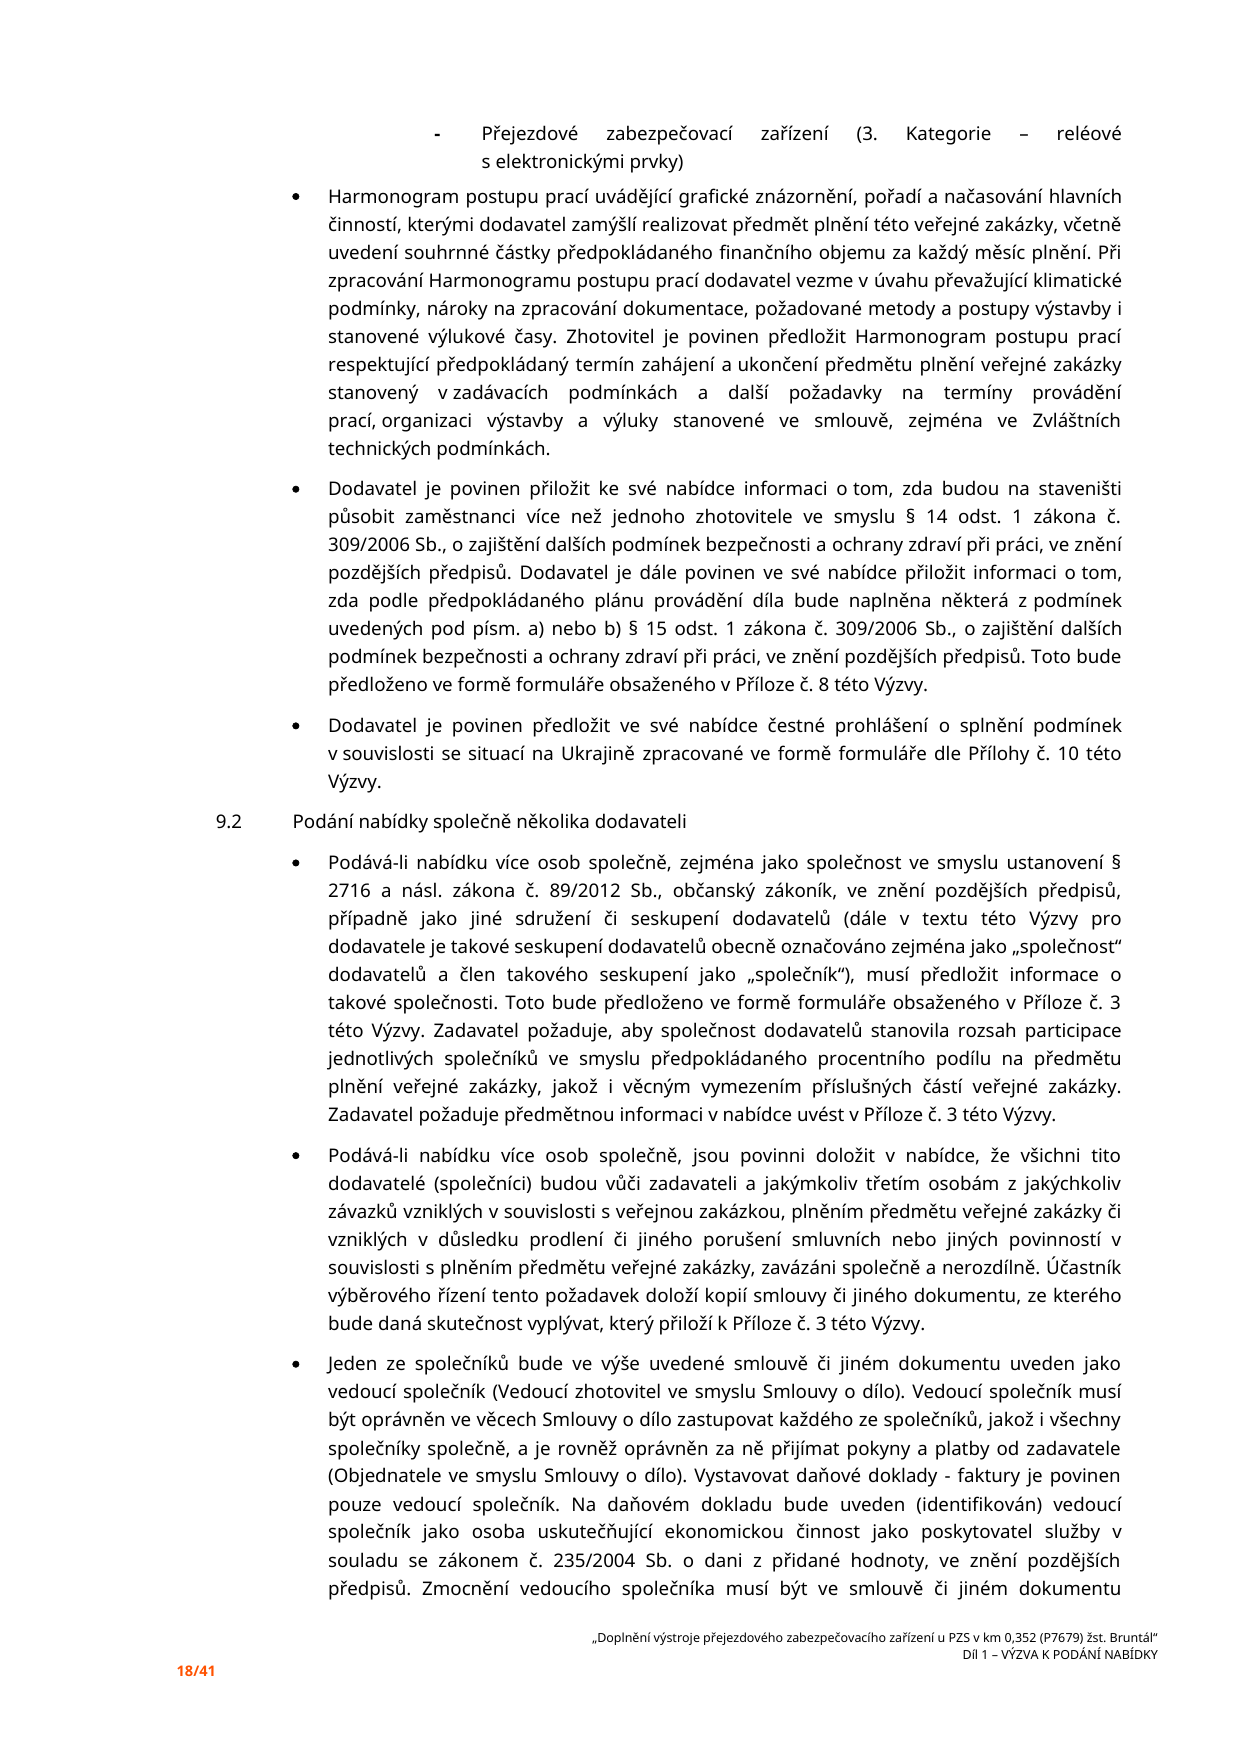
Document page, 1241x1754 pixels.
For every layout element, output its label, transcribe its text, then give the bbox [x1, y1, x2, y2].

text Podání nabídky společně několika dodavateli [216, 809, 1122, 834]
text Přejezdové zabezpečovací zařízení (3. Kategorie – reléové s elektronickými prvky) [434, 121, 1122, 174]
text Dodavatel je povinen přiložit ke své nabídce informaci o tom, zda budou na staveništi působit zaměstnanci více než jednoho zhotovitele ve smyslu § 14 odst. 1 zákona č. 309/2006 Sb., o zajištění dalších podmínek bezpečnosti a ochrany zdraví při práci, ve znění pozdějších předpisů. Dodavatel je dále povinen ve své nabídce přiložit informaci o tom, zda podle předpokládaného plánu provádění díla bude naplněna některá z podmínek uvedených pod písm. a) nebo b) § 15 odst. 1 zákona č. 309/2006 Sb., o zajištění dalších podmínek bezpečnosti a ochrany zdraví při práci, ve znění pozdějších předpisů. Toto bude předloženo ve formě formuláře obsaženého v Příloze č. 8 této Výzvy. [292, 476, 1122, 697]
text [292, 1351, 1122, 1600]
text Harmonogram postupu prací uvádějící grafické znázornění, pořadí a načasování hlavních činností, kterými dodavatel zamýšlí realizovat předmět plnění této veřejné zakázky, včetně uvedení souhrnné částky předpokládaného finančního objemu za každý měsíc plnění. Při zpracování Harmonogramu postupu prací dodavatel vezme v úvahu převažující klimatické podmínky, nároky na zpracování dokumentace, požadované metody a postupy výstavby i stanovené výlukové časy. Zhotovitel je povinen předložit Harmonogram postupu prací respektující předpokládaný termín zahájení a ukončení předmětu plnění veřejné zakázky stanovený v zadávacích podmínkách a další požadavky na termíny provádění prací, organizaci výstavby a výluky stanovené ve smlouvě, zejména ve Zvláštních technických podmínkách. [292, 183, 1122, 461]
text Dodavatel je povinen předložit ve své nabídce čestné prohlášení o splnění podmínek v souvislosti se situací na Ukrajině zpracované ve formě formuláře dle Přílohy č. 10 této Výzvy. [292, 712, 1122, 794]
text Podává-li nabídku více osob společně, jsou povinni doložit v nabídce, že všichni tito dodavatelé (společníci) budou vůči zadavateli a jakýmkoliv třetím osobám z jakýchkoliv závazků vzniklých v souvislosti s veřejnou zakázkou, plněním předmětu veřejné zakázky či vzniklých v důsledku prodlení či jiného porušení smluvních nebo jiných povinností v souvislosti s plněním předmětu veřejné zakázky, zavázáni společně a nerozdílně. Účastník výběrového řízení tento požadavek doloží kopií smlouvy či jiného dokumentu, ze kterého bude daná skutečnost vyplývat, který přiloží k Příloze č. 3 této Výzvy. [292, 1142, 1122, 1336]
text Podává-li nabídku více osob společně, zejména jako společnost ve smyslu ustanovení § 2716 a násl. zákona č. 89/2012 Sb., občanský zákoník, ve znění pozdějších předpisů, případně jako jiné sdružení či seskupení dodavatelů (dále v textu této Výzvy pro dodavatele je takové seskupení dodavatelů obecně označováno zejména jako „společnost“ dodavatelů a člen takového seskupení jako „společník“), musí předložit informace o takové společnosti. Toto bude předloženo ve formě formuláře obsaženého v Příloze č. 3 této Výzvy. Zadavatel požaduje, aby společnost dodavatelů stanovila rozsah participace jednotlivých společníků ve smyslu předpokládaného procentního podílu na předmětu plnění veřejné zakázky, jakož i věcným vymezením příslušných částí veřejné zakázky. Zadavatel požaduje předmětnou informaci v nabídce uvést v Příloze č. 3 této Výzvy. [292, 849, 1122, 1127]
